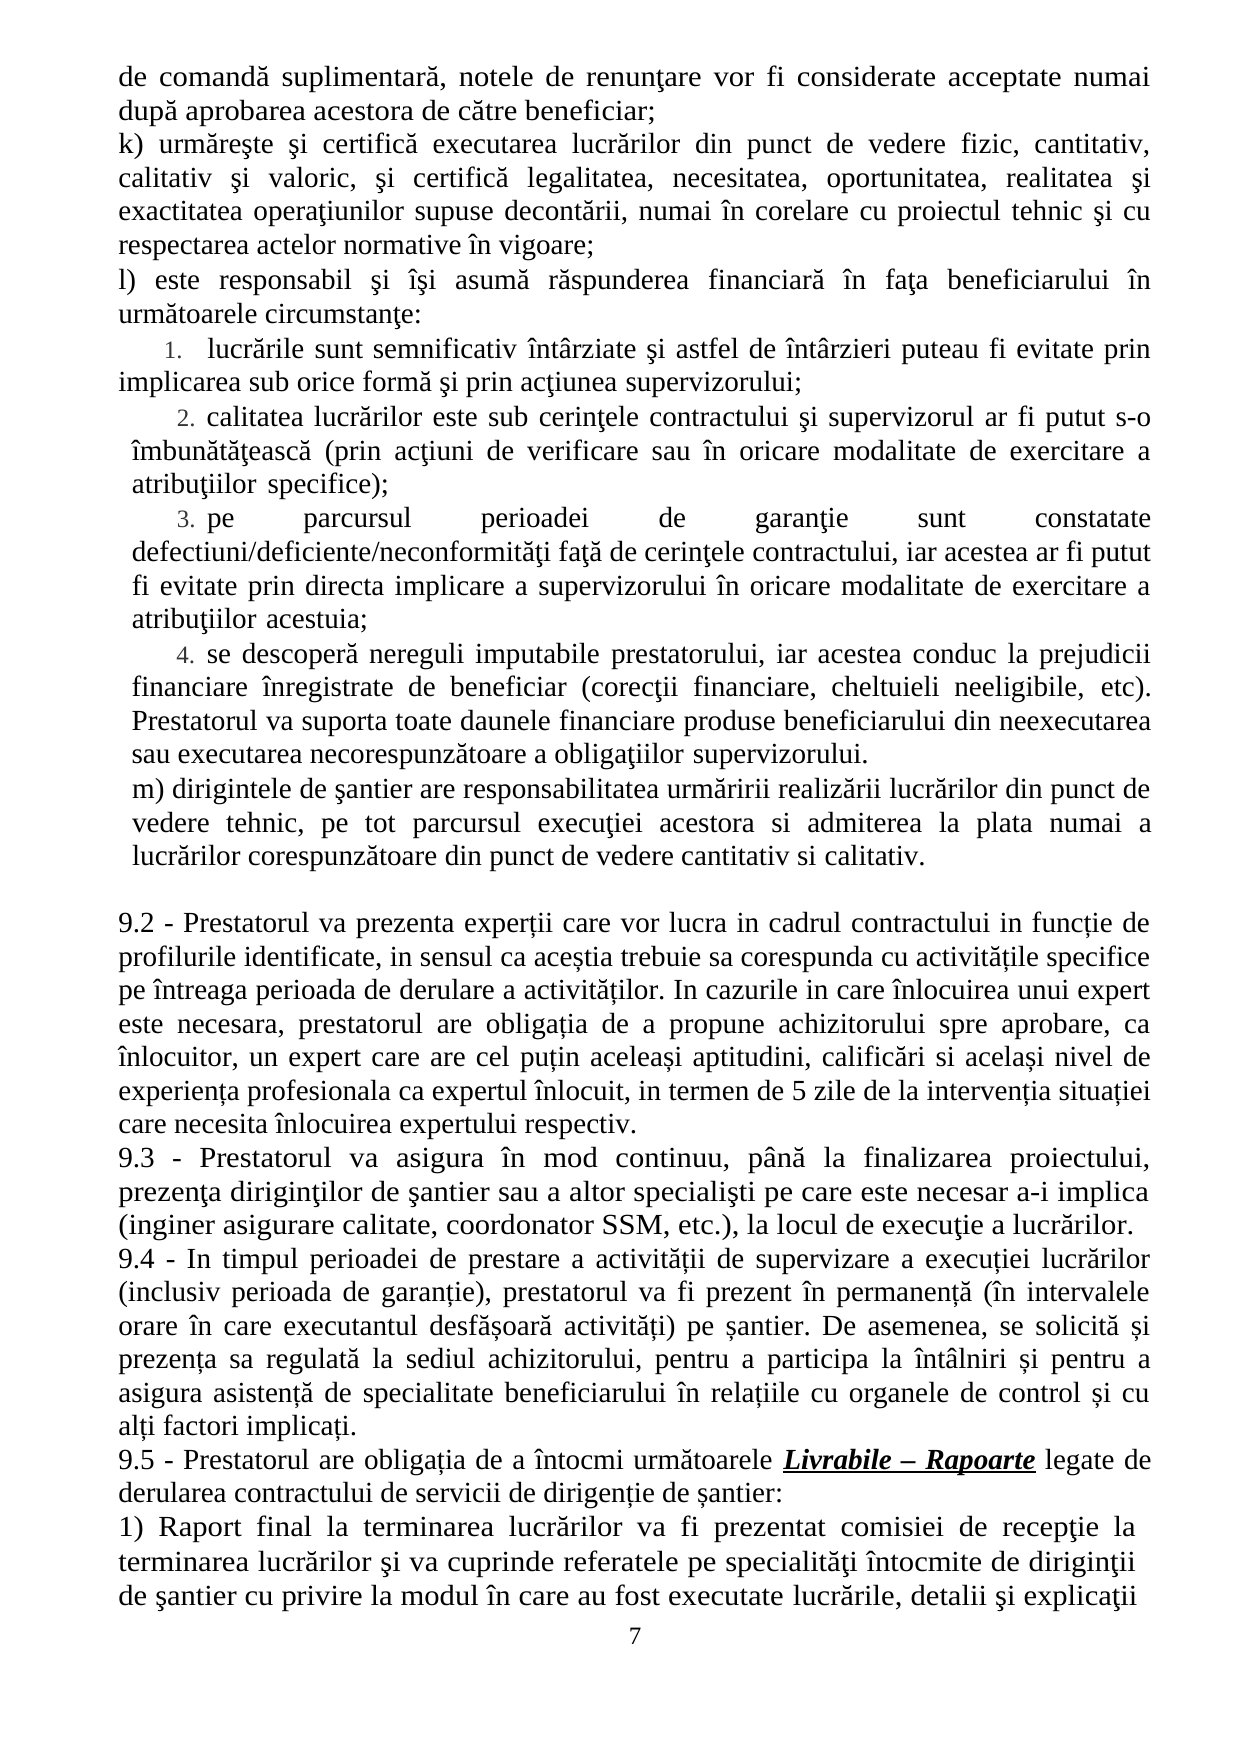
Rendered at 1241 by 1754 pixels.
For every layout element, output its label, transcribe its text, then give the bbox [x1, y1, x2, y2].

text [118, 59, 1152, 126]
list se descoperă nereguli imputabile prestatorului, iar acestea conduc la prejudicii financiare înregistrate de beneficiar (corecţii financiare, cheltuieli neeligibile, etc). Prestatorul va suporta toate daunele financiare produse beneficiarului din neexecutarea sau executarea necorespunzătoare a obligaţiilor supervizorului. [131, 636, 1152, 770]
text l) este responsabil şi îşi asumă răspunderea financiară în faţa beneficiarului în următoarele circumstanţe: [118, 262, 1152, 329]
list 9.3 - Prestatorul va asigura în mod continuu, până la finalizarea proiectului, prezenţa diriginţilor de şantier sau a altor specialişti pe care este necesar a-i implica (inginer asigurare calitate, coordonator SSM, etc.), la locul de execuţie a lucrărilor. [118, 1140, 1152, 1241]
list lucrările sunt semnificativ întârziate şi astfel de întârzieri puteau fi evitate prin implicarea sub orice formă şi prin acţiunea supervizorului; [118, 331, 1152, 398]
list calitatea lucrărilor este sub cerinţele contractului şi supervizorul ar fi putut s-o îmbunătăţească (prin acţiuni de verificare sau în oricare modalitate de exercitare a atribuţiilor specifice); [132, 399, 1152, 500]
text m) dirigintele de şantier are responsabilitatea urmăririi realizării lucrărilor din punct de vedere tehnic, pe tot parcursul execuţiei acestora si admiterea la plata numai a lucrărilor corespunzătoare din punct de vedere cantitativ si calitativ. [132, 771, 1152, 872]
list 9.5 - Prestatorul are obligația de a întocmi următoarele Livrabile – Rapoarte legate de derularea contractului de servicii de dirigenție de șantier: [118, 1442, 1152, 1509]
list pe parcursul perioadei de garanţie sunt constatate defectiuni/deficiente/neconformităţi faţă de cerinţele contractului, iar acestea ar fi putut fi evitate prin directa implicare a supervizorului în oricare modalitate de exercitare a atribuţiilor acestuia; [132, 501, 1152, 635]
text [118, 1509, 1137, 1612]
text k) urmăreşte şi certifică executarea lucrărilor din punct de vedere fizic, cantitativ, calitativ şi valoric, şi certifică legalitatea, necesitatea, oportunitatea, realitatea şi exactitatea operaţiunilor supuse decontării, numai în corelare cu proiectul tehnic şi cu respectarea actelor normative în vigoare; [118, 126, 1152, 260]
list 9.2 - Prestatorul va prezenta experții care vor lucra in cadrul contractului in funcție de profilurile identificate, in sensul ca aceștia trebuie sa corespunda cu activitățile specifice pe întreaga perioada de derulare a activităților. In cazurile in care înlocuirea unui expert este necesara, prestatorul are obligația de a propune achizitorului spre aprobare, ca înlocuitor, un expert care are cel puțin aceleași aptitudini, calificări si același nivel de experiența profesionala ca expertul înlocuit, in termen de 5 zile de la intervenția situației care necesita înlocuirea expertului respectiv. [118, 905, 1152, 1140]
list 9.4 - In timpul perioadei de prestare a activității de supervizare a execuției lucrărilor (inclusiv perioada de garanție), prestatorul va fi prezent în permanență (în intervalele orare în care executantul desfășoară activități) pe șantier. De asemenea, se solicită și prezența sa regulată la sediul achizitorului, pentru a participa la întâlniri și pentru a asigura asistență de specialitate beneficiarului în relațiile cu organele de control și cu alți factori implicați. [118, 1241, 1152, 1442]
